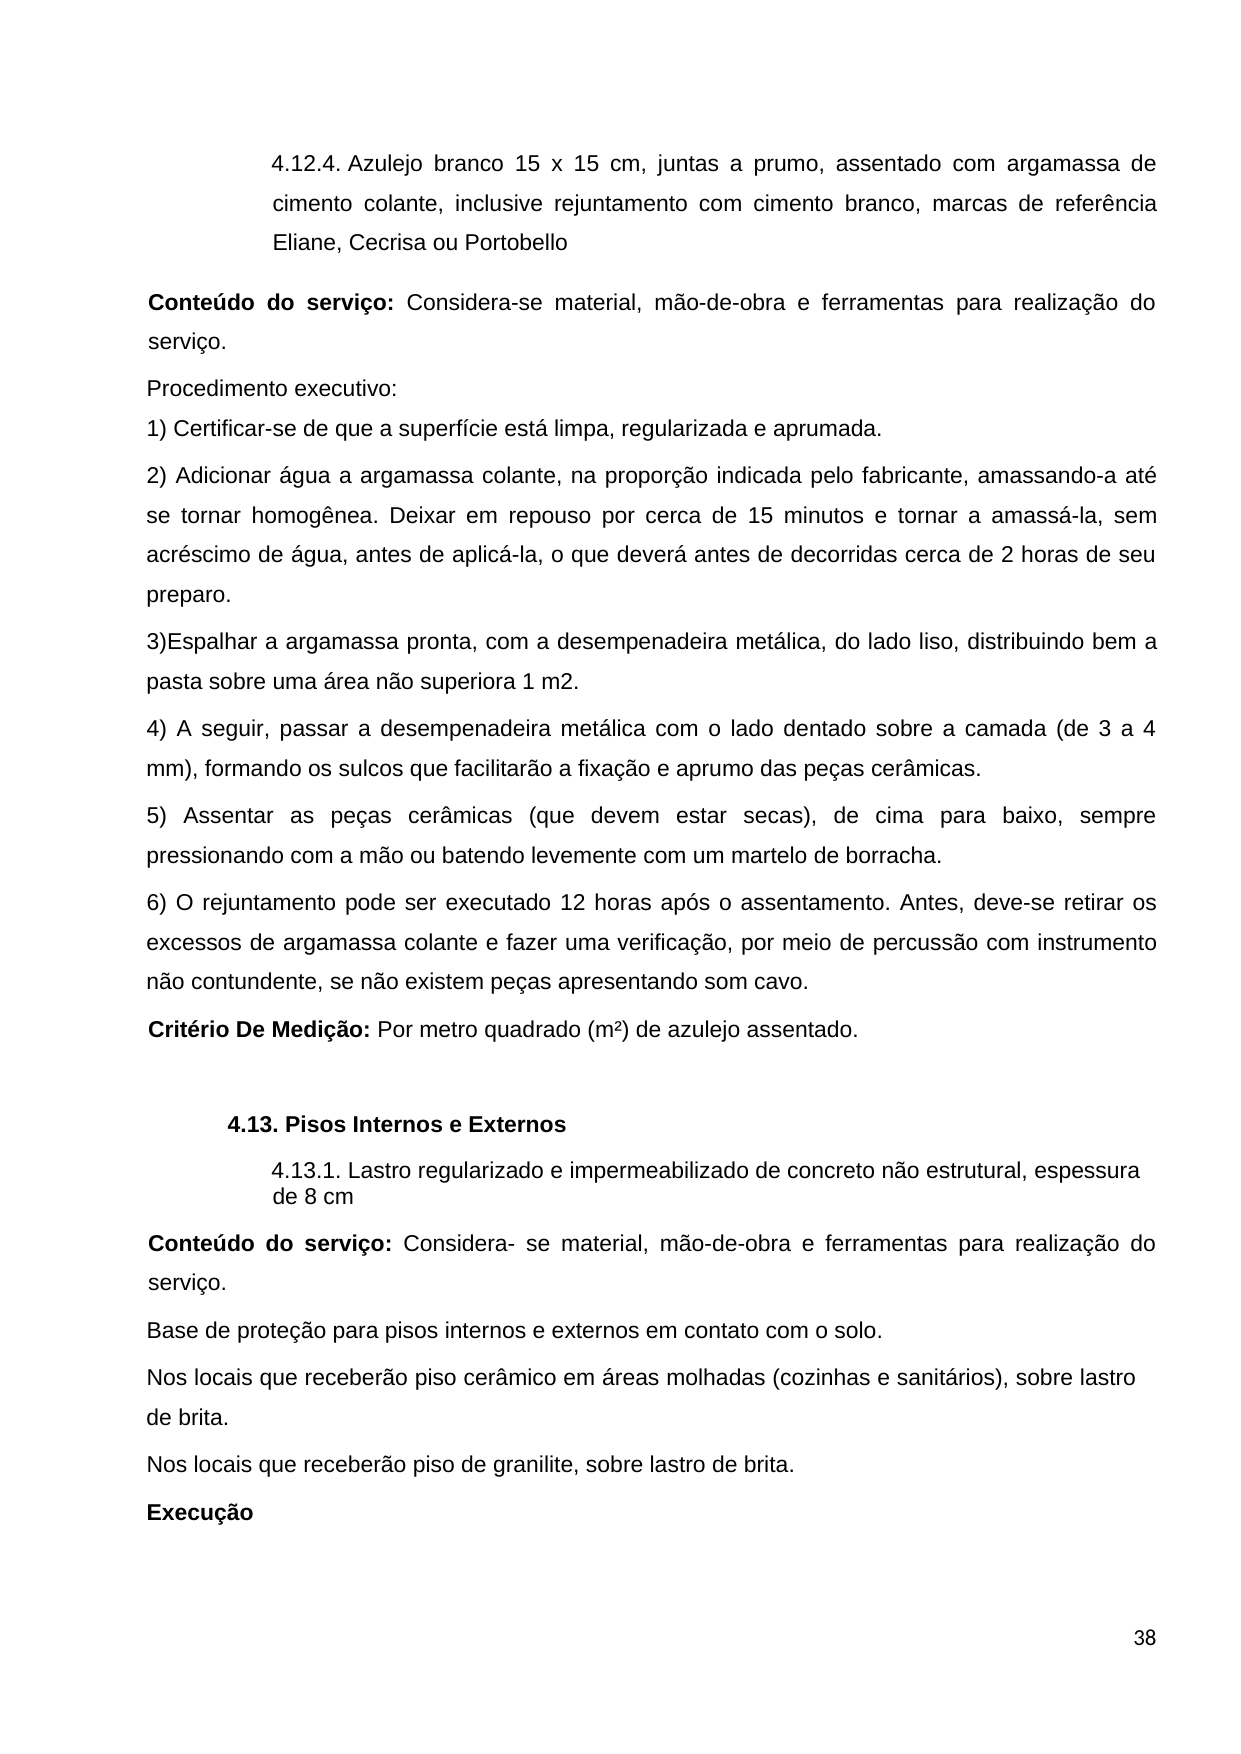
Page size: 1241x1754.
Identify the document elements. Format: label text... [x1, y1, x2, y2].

text Nos locais que receberão piso de granilite, sobre lastro de brita. [146, 1451, 1137, 1477]
text 1) Certificar-se de que a superfície está limpa, regularizada e aprumada. [146, 415, 1158, 441]
text 3)Espalhar a argamassa pronta, com a desempenadeira metálica, do lado liso, distribuindo bem a pasta sobre uma área não superiora 1 m2. [146, 628, 1158, 694]
subtitle Pisos Internos e Externos [227, 1111, 1158, 1137]
subtitle Lastro regularizado e impermeabilizado de concreto não estrutural, espessura de 8 cm [271, 1157, 1158, 1210]
text Nos locais que receberão piso cerâmico em áreas molhadas (cozinhas e sanitários), sobre lastro de brita. [146, 1364, 1137, 1430]
list Critério De Medição: Por metro quadrado (m²) de azulejo assentado. [148, 1016, 1156, 1042]
text 6) O rejuntamento pode ser executado 12 horas após o assentamento. Antes, deve-se retirar os excessos de argamassa colante e fazer uma verificação, por meio de percussão com instrumento não contundente, se não existem peças apresentando som cavo. [146, 889, 1158, 994]
text Execução [146, 1499, 1137, 1525]
list Conteúdo do serviço: Considera- se material, mão-de-obra e ferramentas para realização do serviço. [148, 1230, 1156, 1296]
text 5) Assentar as peças cerâmicas (que devem estar secas), de cima para baixo, sempre pressionando com a mão ou batendo levemente com um martelo de borracha. [146, 802, 1158, 868]
subtitle Azulejo branco 15 x 15 cm, juntas a prumo, assentado com argamassa de cimento colante, inclusive rejuntamento com cimento branco, marcas de referência Eliane, Cecrisa ou Portobello [271, 150, 1158, 255]
text 4) A seguir, passar a desempenadeira metálica com o lado dentado sobre a camada (de 3 a 4 mm), formando os sulcos que facilitarão a fixação e aprumo das peças cerâmicas. [146, 715, 1158, 781]
text Procedimento executivo: [146, 375, 1158, 402]
list Conteúdo do serviço: Considera-se material, mão-de-obra e ferramentas para realização do serviço. [148, 288, 1156, 354]
text Base de proteção para pisos internos e externos em contato com o solo. [146, 1317, 1137, 1343]
text 2) Adicionar água a argamassa colante, na proporção indicada pelo fabricante, amassando-a até se tornar homogênea. Deixar em repouso por cerca de 15 minutos e tornar a amassá-la, sem acréscimo de água, antes de aplicá-la, o que deverá antes de decorridas cerca de 2 horas de seu preparo. [146, 462, 1158, 607]
